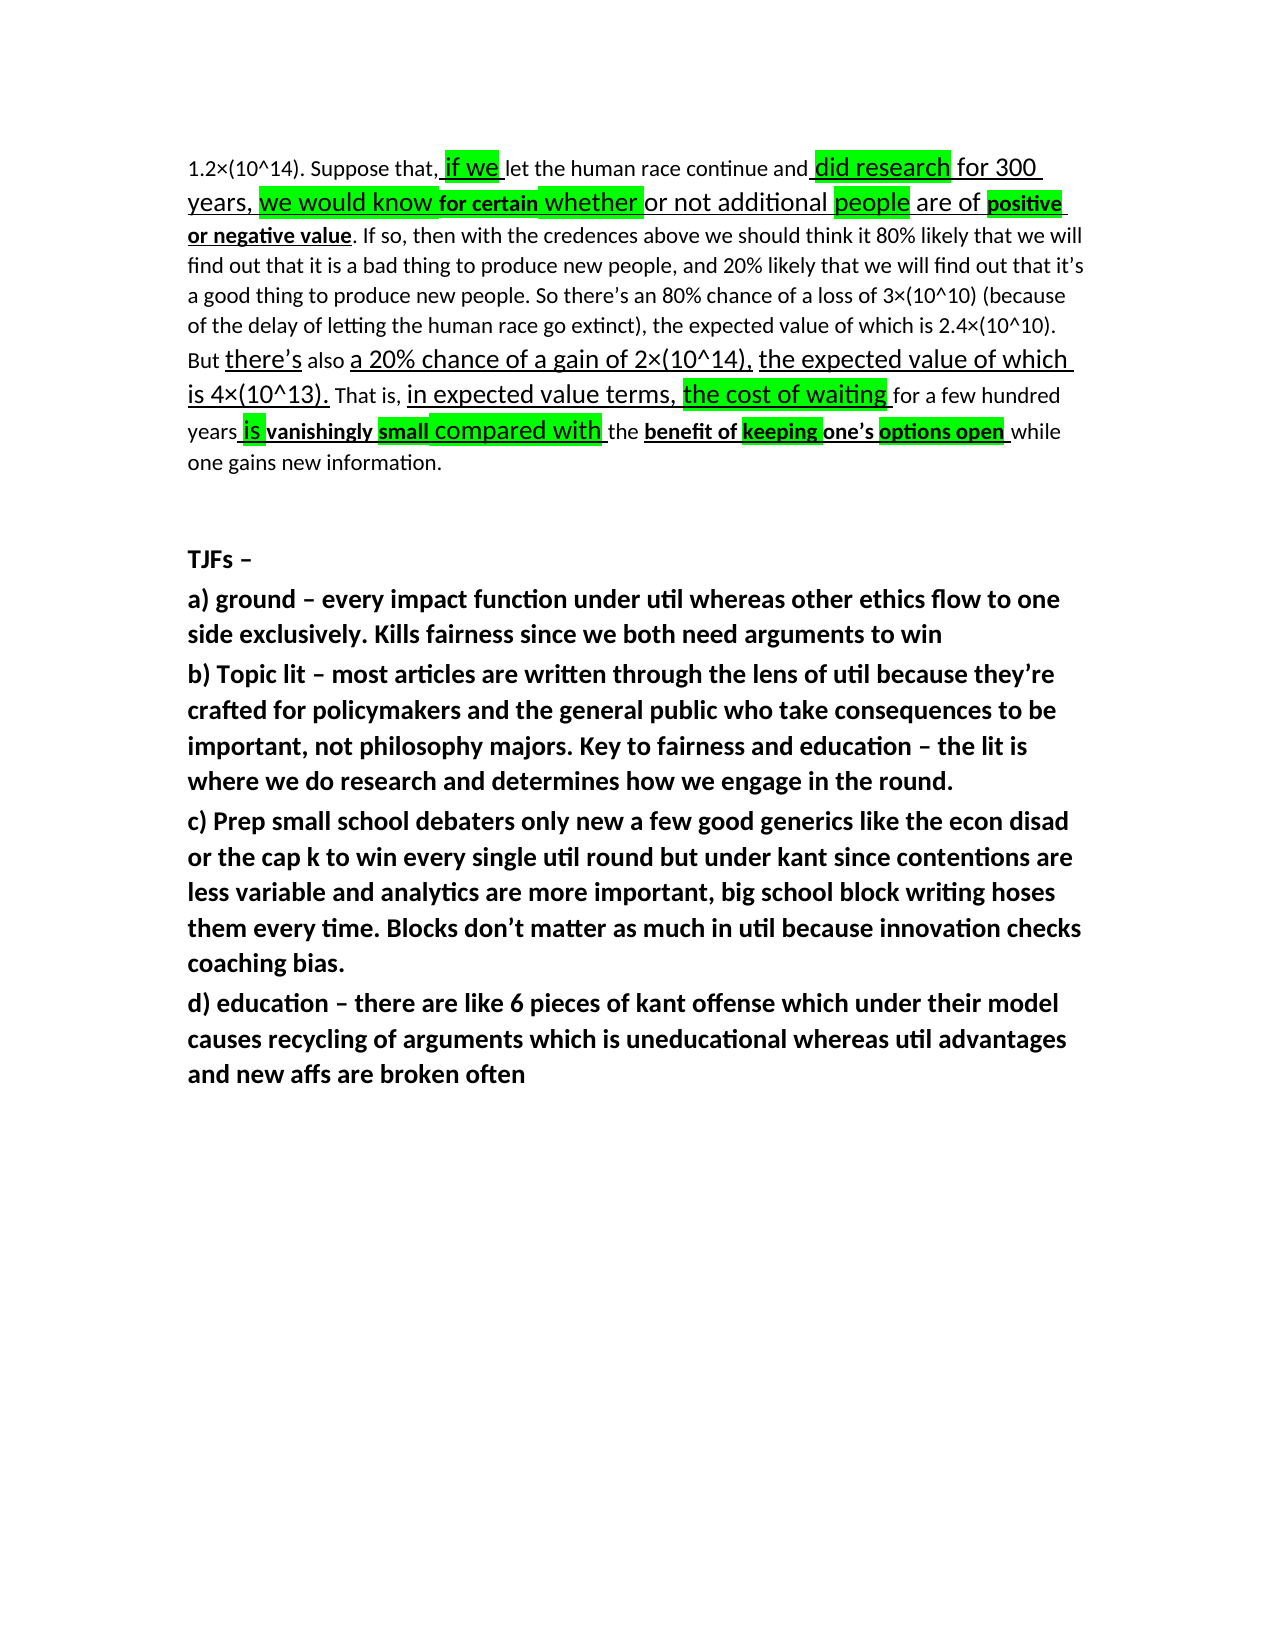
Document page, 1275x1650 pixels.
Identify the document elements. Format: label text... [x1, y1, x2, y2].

subtitle b) Topic lit – most articles are written through the lens of util because they’re crafted for policymakers and the general public who take consequences to be important, not philosophy majors. Key to fairness and education – the lit is where we do research and determines how we engage in the round. [187, 657, 1087, 797]
subtitle c) Prep small school debaters only new a few good generics like the econ disad or the cap k to win every single util round but under kant since contentions are less variable and analytics are more important, big school block writing hoses them every time. Blocks don’t matter as much in util because innovation checks coaching bias. [187, 804, 1087, 980]
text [187, 150, 1087, 477]
subtitle TJFs – [187, 542, 1087, 575]
subtitle d) education – there are like 6 pieces of kant offense which under their model causes recycling of arguments which is uneducational whereas util advantages and new affs are broken often [187, 986, 1087, 1091]
subtitle a) ground – every impact function under util whereas other ethics flow to one side exclusively. Kills fairness since we both need arguments to win [187, 582, 1087, 651]
